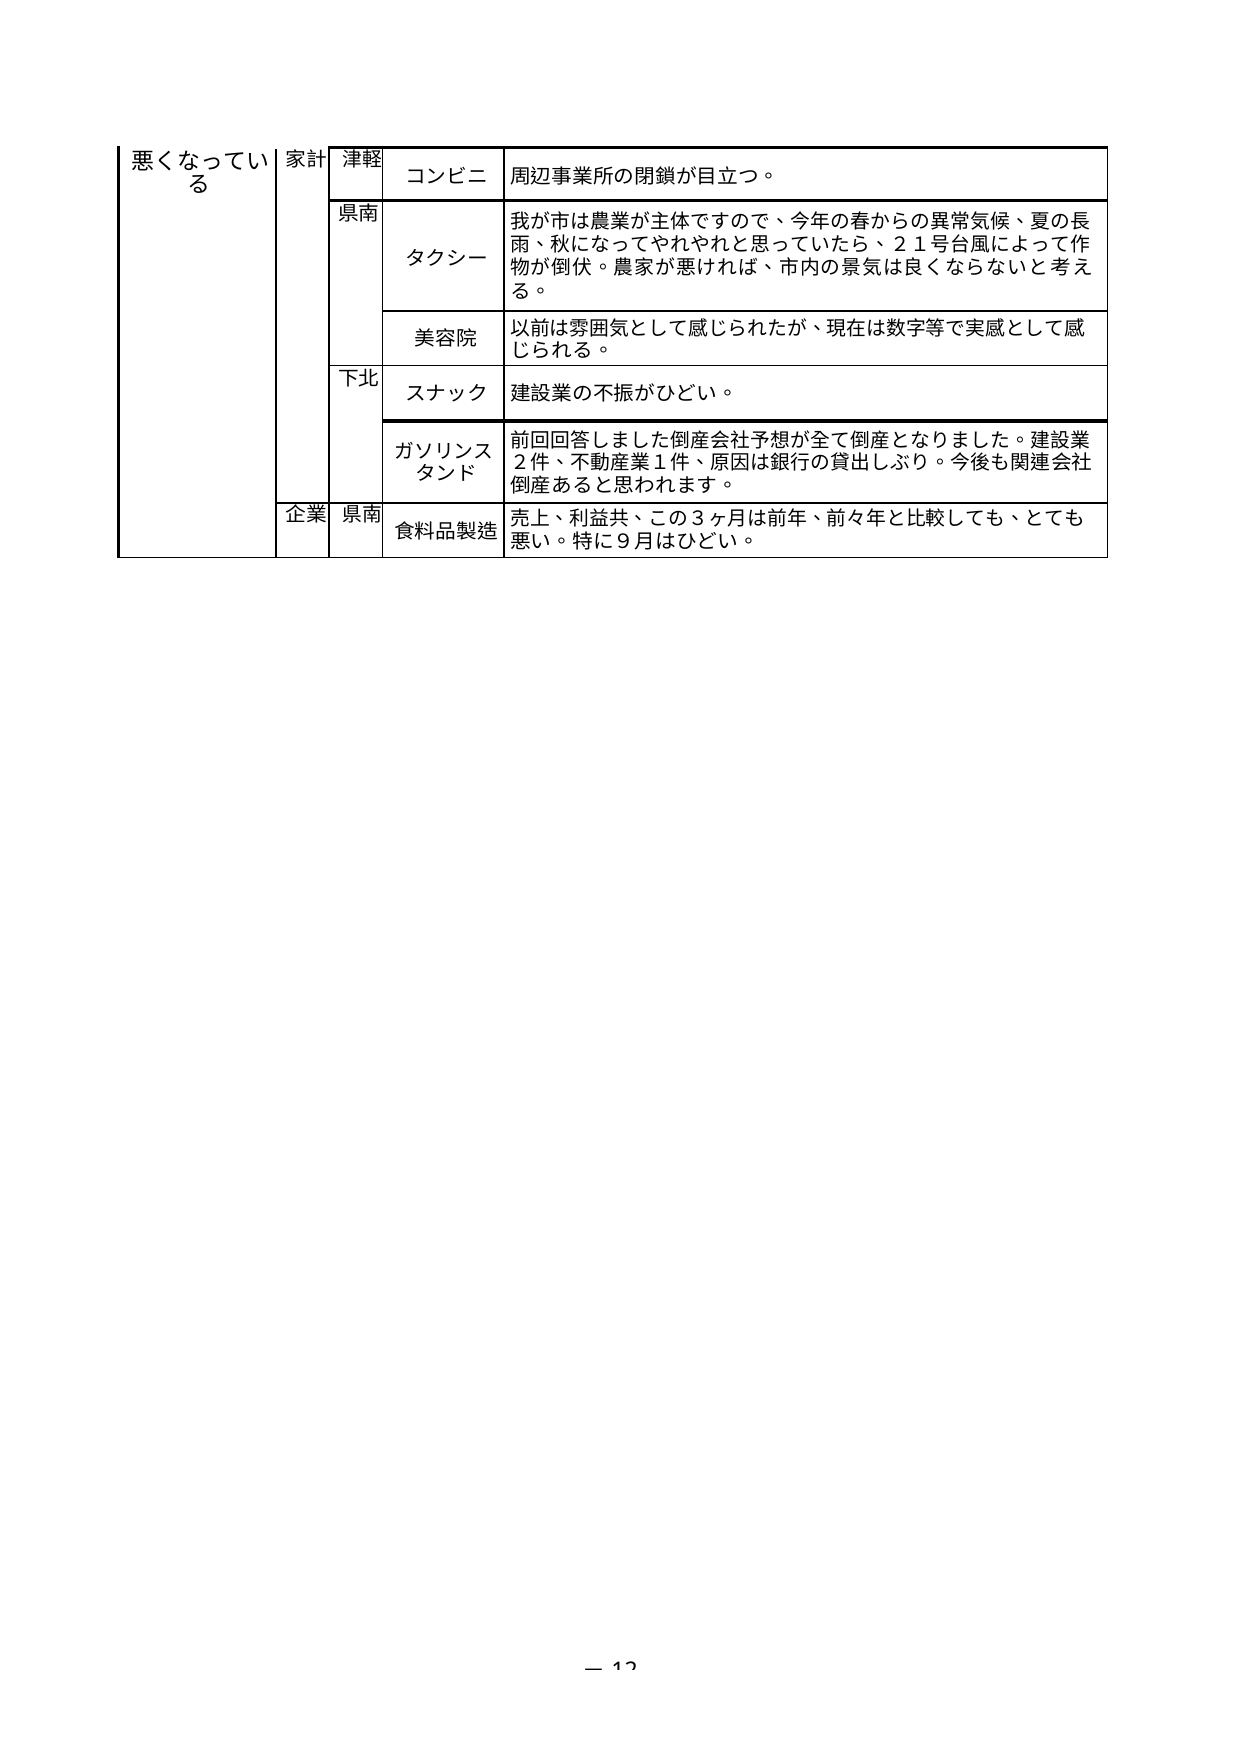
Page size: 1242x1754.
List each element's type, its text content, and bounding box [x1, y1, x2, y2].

table_cell 県南 [330, 504, 382, 557]
table_cell 下北 [330, 366, 382, 502]
table_cell 県南 [330, 202, 382, 364]
table_cell スナック [383, 366, 503, 419]
table_header コンビニ [383, 149, 503, 199]
table_cell 以前は雰囲気として感じられたが、現在は数字等で実感として感じられる。 [505, 312, 1107, 364]
table_cell 企業 [277, 504, 328, 557]
table_cell 我が市は農業が主体ですので、今年の春からの異常気候、夏の長雨、秋になってやれやれと思っていたら、２１号台風によって作物が倒伏。農家が悪ければ、市内の景気は良くならないと考える。 [505, 202, 1107, 310]
table_header 家計 [276, 146, 328, 502]
table_cell ガソリンスタンド [383, 423, 503, 502]
table_header 周辺事業所の閉鎖が目立つ。 [505, 149, 1107, 199]
table_header 悪くなっている [120, 146, 276, 557]
table_cell 前回回答しました倒産会社予想が全て倒産となりました。建設業２件、不動産業１件、原因は銀行の貸出しぶり。今後も関連会社倒産あると思われます。 [505, 423, 1107, 502]
table_cell 食料品製造 [383, 504, 503, 557]
table_header 津軽 [330, 149, 382, 199]
table_cell 建設業の不振がひどい。 [505, 366, 1107, 419]
table_cell 売上、利益共、この３ヶ月は前年、前々年と比較しても、とても悪い。特に９月はひどい。 [505, 504, 1107, 557]
table_cell 美容院 [383, 312, 503, 364]
table_cell タクシー [383, 202, 503, 310]
